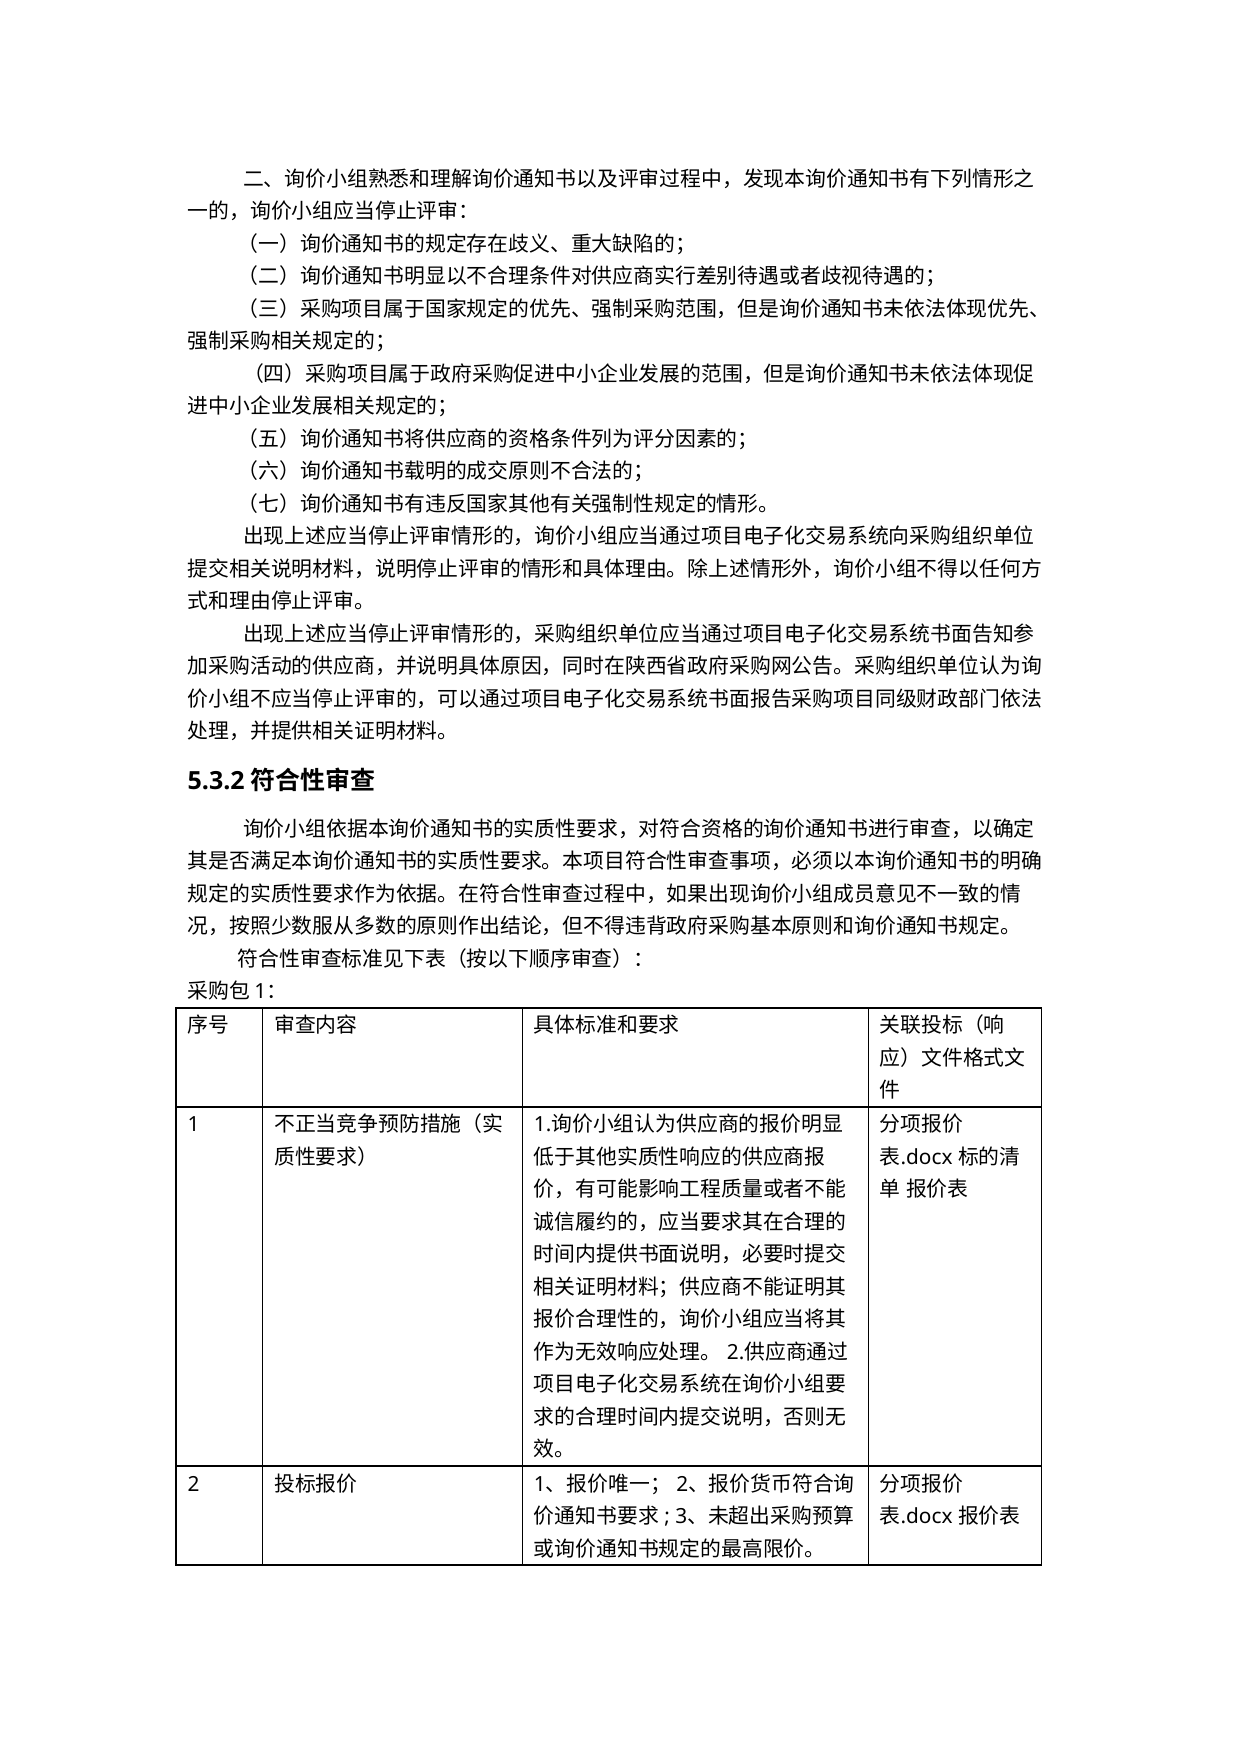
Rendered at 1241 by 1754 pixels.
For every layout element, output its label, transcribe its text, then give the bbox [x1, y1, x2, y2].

table_header 关联投标（响应）文件格式文件 [869, 1009, 1041, 1106]
text （六）询价通知书载明的成交原则不合法的； [187, 454, 1053, 487]
table_header 序号 [177, 1009, 262, 1106]
table_cell 分项报价表.docx 报价表 [869, 1467, 1041, 1564]
text 出现上述应当停止评审情形的，询价小组应当通过项目电子化交易系统向采购组织单位提交相关说明材料，说明停止评审的情形和具体理由。除上述情形外，询价小组不得以任何方式和理由停止评审。 [187, 519, 1053, 617]
text 二、询价小组熟悉和理解询价通知书以及评审过程中，发现本询价通知书有下列情形之一的，询价小组应当停止评审： [187, 162, 1053, 227]
text （四）采购项目属于政府采购促进中小企业发展的范围，但是询价通知书未依法体现促进中小企业发展相关规定的； [187, 357, 1053, 422]
text （七）询价通知书有违反国家其他有关强制性规定的情形。 [187, 487, 1053, 519]
table_header 具体标准和要求 [523, 1009, 868, 1106]
table_cell 1.询价小组认为供应商的报价明显低于其他实质性响应的供应商报价，有可能影响工程质量或者不能诚信履约的，应当要求其在合理的时间内提供书面说明，必要时提交相关证明材料；供应商不能证明其报价合理性的，询价小组应当将其作为无效响应处理。 2.供应商通过项目电子化交易系统在询价小组要求的合理时间内提交说明，否则无效。 [523, 1108, 868, 1465]
table_cell 分项报价表.docx 标的清单 报价表 [869, 1108, 1041, 1465]
text 符合性审查标准见下表（按以下顺序审查）： [187, 942, 1053, 974]
table_cell 不正当竞争预防措施（实质性要求） [263, 1108, 522, 1465]
table_header 审查内容 [263, 1009, 522, 1106]
table_cell 投标报价 [263, 1467, 522, 1564]
text （三）采购项目属于国家规定的优先、强制采购范围，但是询价通知书未依法体现优先、强制采购相关规定的； [187, 292, 1053, 357]
table_cell 1 [177, 1108, 262, 1465]
text （二）询价通知书明显以不合理条件对供应商实行差别待遇或者歧视待遇的； [187, 259, 1053, 292]
table_cell 1、报价唯一； 2、报价货币符合询价通知书要求 ; 3、未超出采购预算或询价通知书规定的最高限价。 [523, 1467, 868, 1564]
text 询价小组依据本询价通知书的实质性要求，对符合资格的询价通知书进行审查，以确定其是否满足本询价通知书的实质性要求。本项目符合性审查事项，必须以本询价通知书的明确规定的实质性要求作为依据。在符合性审查过程中，如果出现询价小组成员意见不一致的情况，按照少数服从多数的原则作出结论，但不得违背政府采购基本原则和询价通知书规定。 [187, 812, 1053, 942]
text 出现上述应当停止评审情形的，采购组织单位应当通过项目电子化交易系统书面告知参加采购活动的供应商，并说明具体原因，同时在陕西省政府采购网公告。采购组织单位认为询价小组不应当停止评审的，可以通过项目电子化交易系统书面报告采购项目同级财政部门依法处理，并提供相关证明材料。 [187, 617, 1053, 747]
text 5.3.2符合性审查 [187, 747, 1053, 812]
text （五）询价通知书将供应商的资格条件列为评分因素的； [187, 422, 1053, 454]
text （一）询价通知书的规定存在歧义、重大缺陷的； [187, 227, 1053, 259]
table_cell 2 [177, 1467, 262, 1564]
text 采购包1： [187, 974, 1053, 1007]
